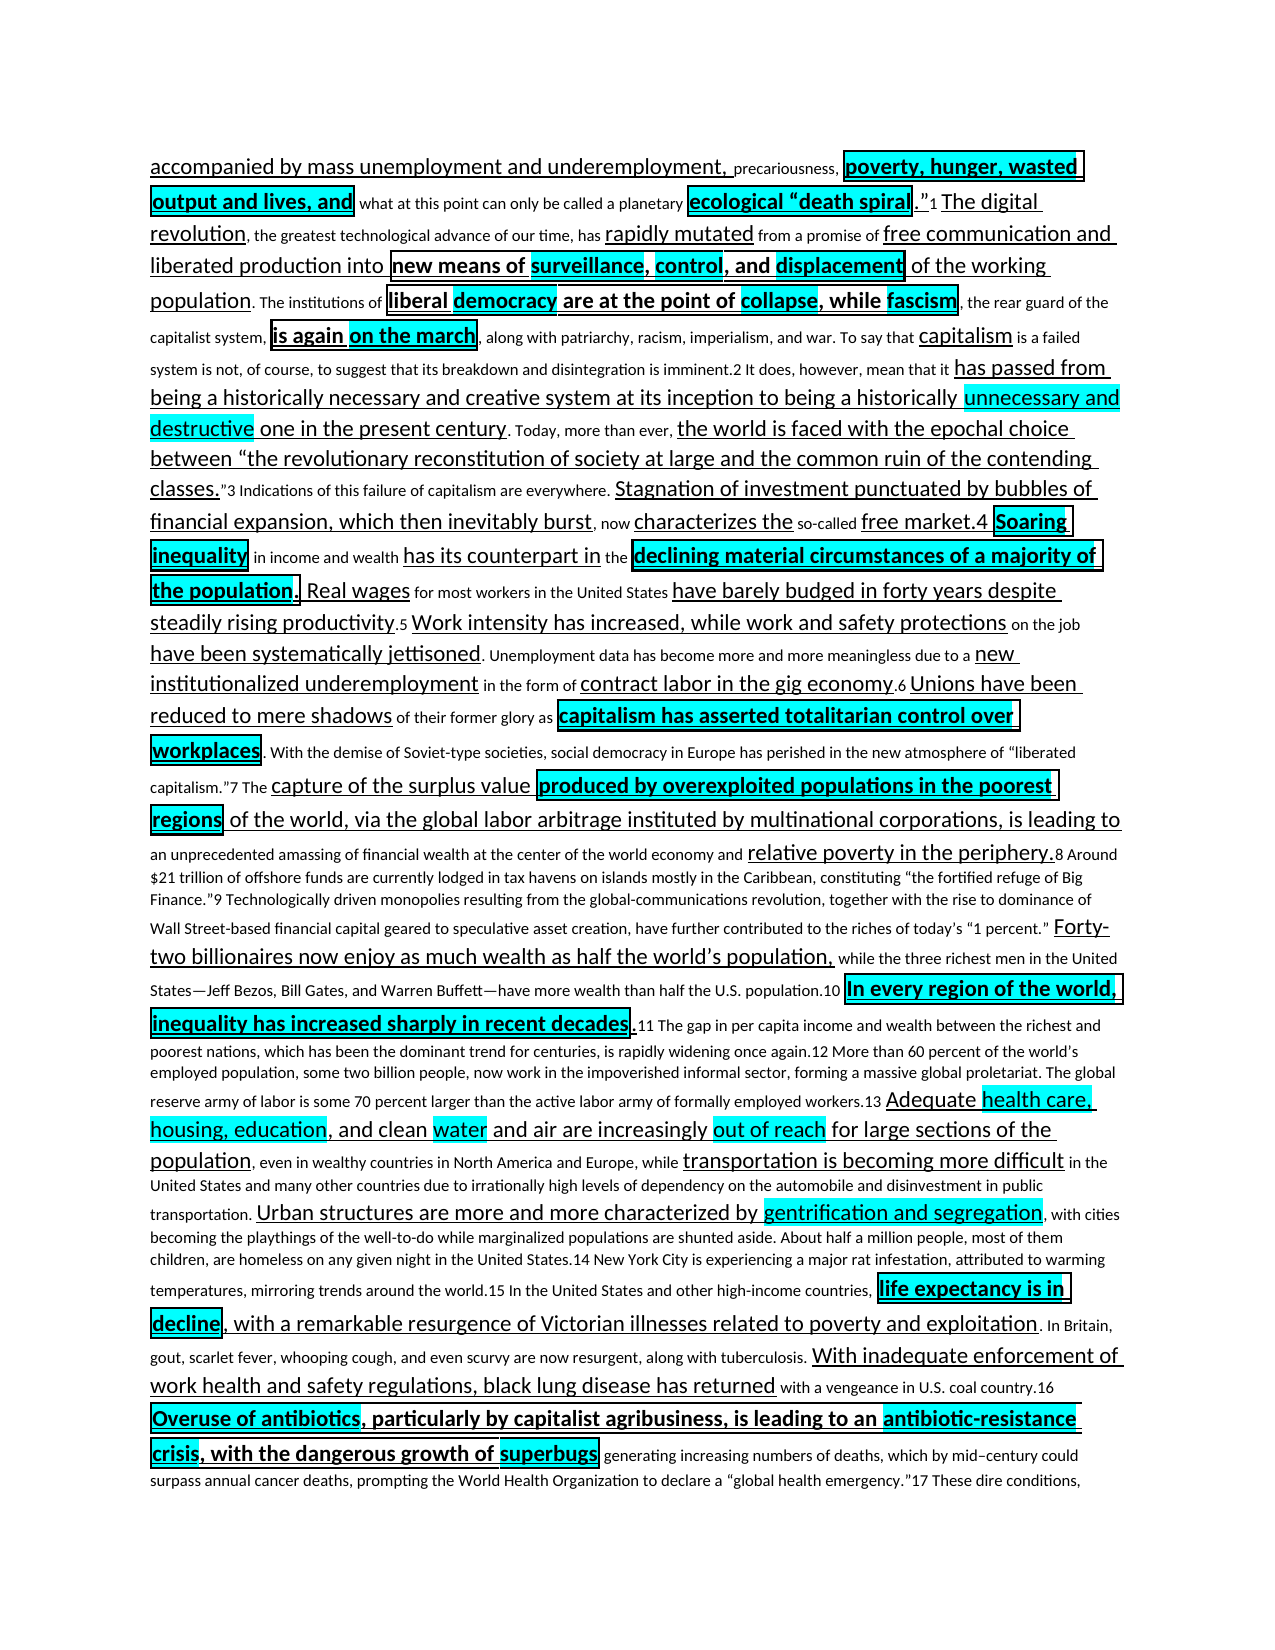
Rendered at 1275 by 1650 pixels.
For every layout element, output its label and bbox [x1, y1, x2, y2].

text [150, 150, 1125, 1491]
